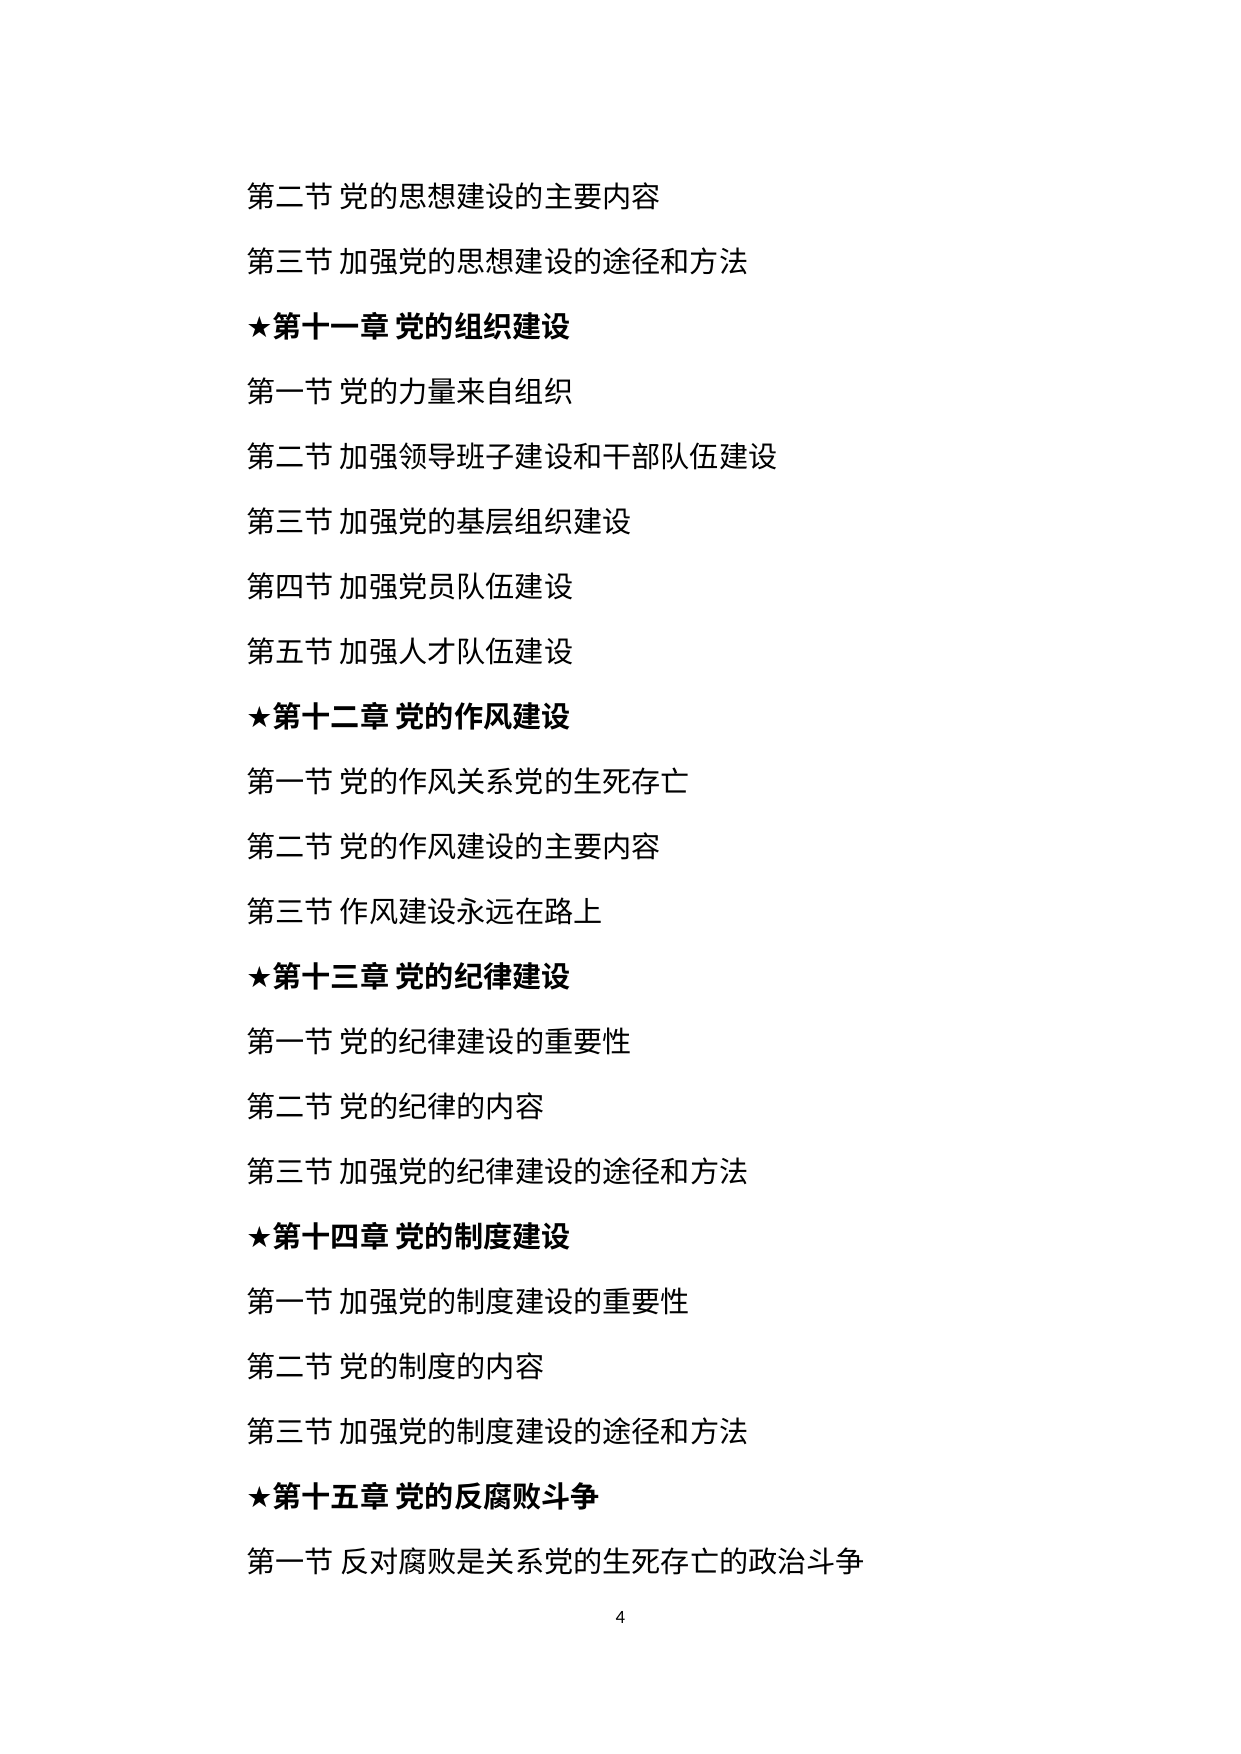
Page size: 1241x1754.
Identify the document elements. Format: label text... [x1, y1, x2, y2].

text 第二节 党的思想建设的主要内容 [187, 162, 1053, 227]
text 第二节 党的纪律的内容 [187, 1072, 1053, 1137]
text 第一节 党的力量来自组织 [187, 357, 1053, 422]
text ★第十三章 党的纪律建设 [187, 942, 1053, 1007]
text 第二节 党的制度的内容 [187, 1332, 1053, 1397]
text 第三节 加强党的制度建设的途径和方法 [187, 1397, 1053, 1462]
text ★第十一章 党的组织建设 [187, 292, 1053, 357]
text 第二节 党的作风建设的主要内容 [187, 812, 1053, 877]
text 第四节 加强党员队伍建设 [187, 552, 1053, 617]
text 第三节 加强党的思想建设的途径和方法 [187, 227, 1053, 292]
text 第一节 反对腐败是关系党的生死存亡的政治斗争 [187, 1527, 1053, 1592]
text 第一节 党的作风关系党的生死存亡 [187, 747, 1053, 812]
text 第三节 加强党的基层组织建设 [187, 487, 1053, 552]
text ★第十五章 党的反腐败斗争 [187, 1462, 1053, 1527]
text 第三节 作风建设永远在路上 [187, 877, 1053, 942]
text 第五节 加强人才队伍建设 [187, 617, 1053, 682]
text 第一节 加强党的制度建设的重要性 [187, 1267, 1053, 1332]
text 第三节 加强党的纪律建设的途径和方法 [187, 1137, 1053, 1202]
text ★第十二章 党的作风建设 [187, 682, 1053, 747]
text 第二节 加强领导班子建设和干部队伍建设 [187, 422, 1053, 487]
text ★第十四章 党的制度建设 [187, 1202, 1053, 1267]
text 第一节 党的纪律建设的重要性 [187, 1007, 1053, 1072]
